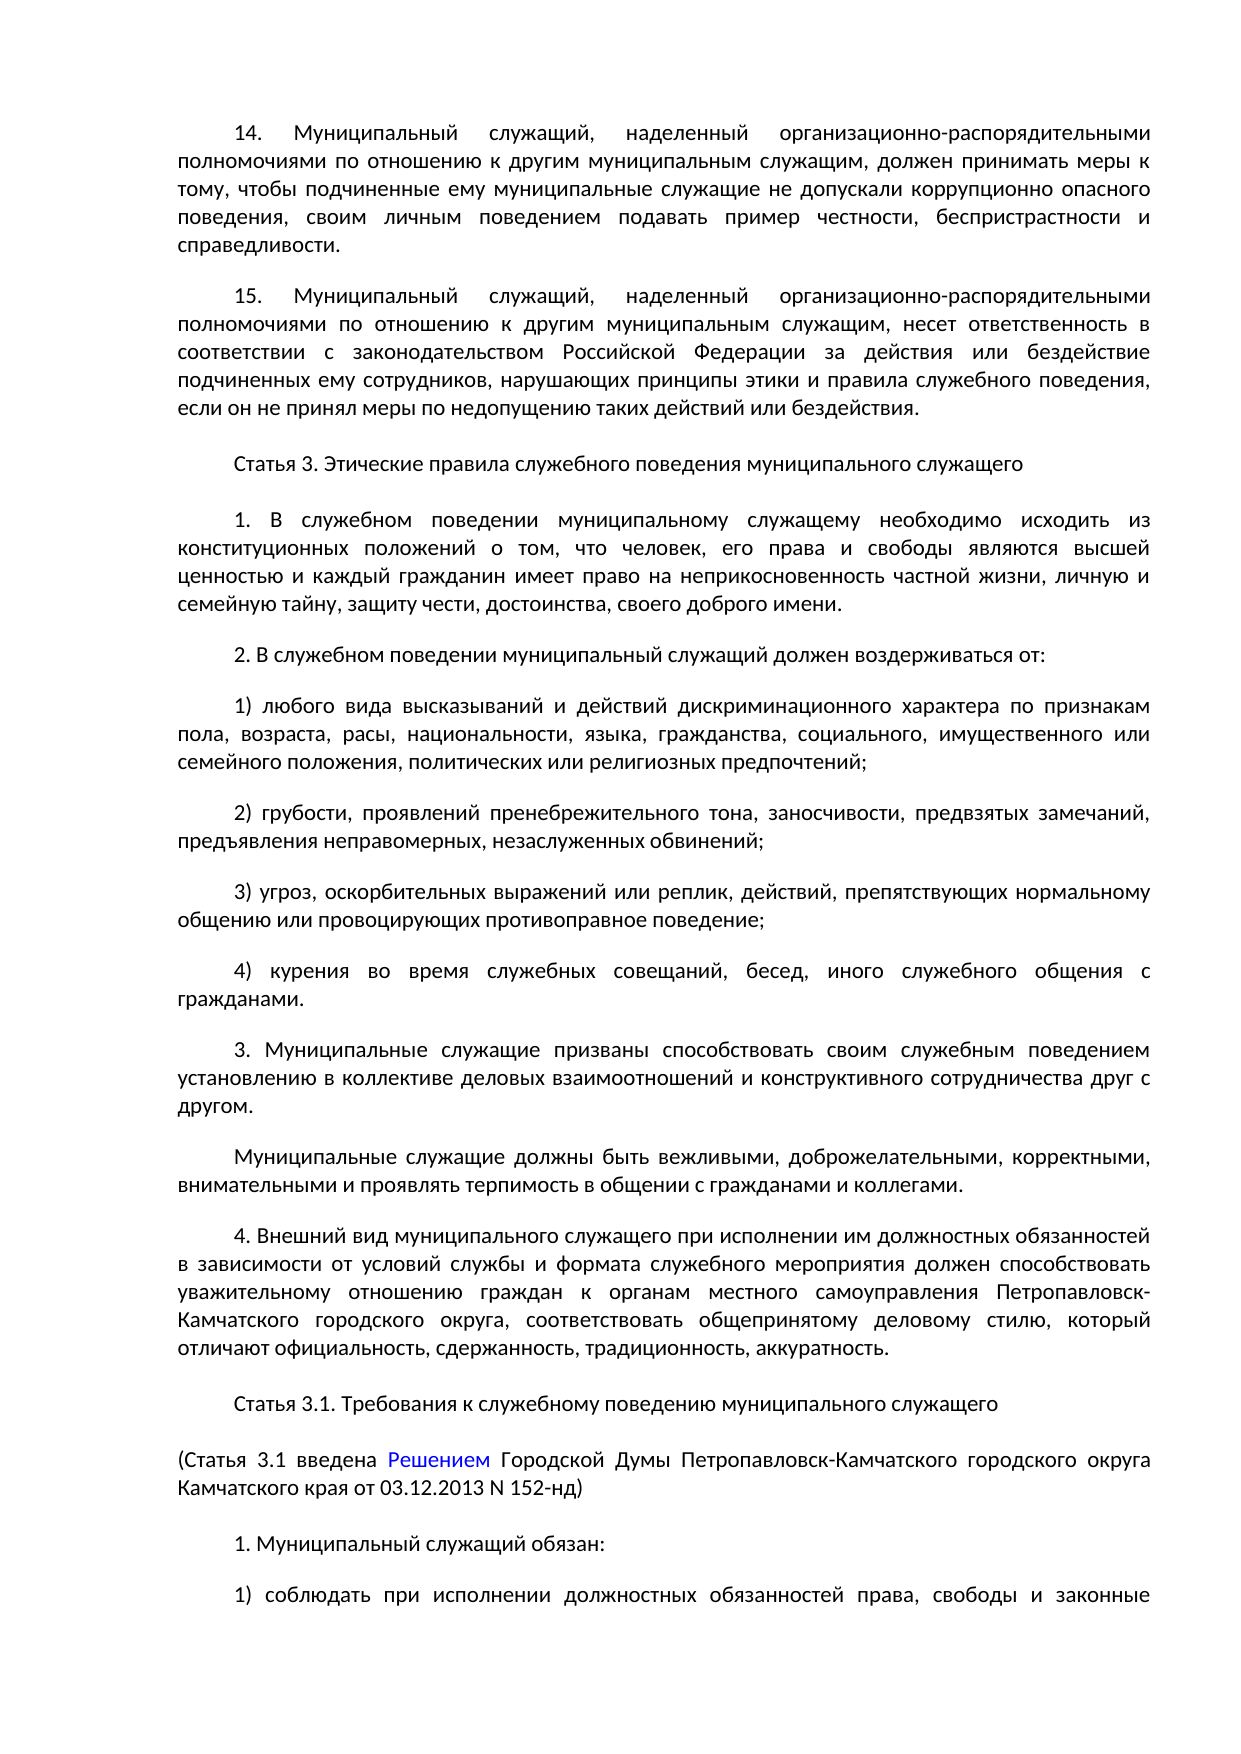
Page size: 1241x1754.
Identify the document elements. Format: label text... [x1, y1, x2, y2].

text 3) угроз, оскорбительных выражений или реплик, действий, препятствующих нормальному общению или провоцирующих противоправное поведение; [177, 877, 1152, 933]
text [177, 1580, 1152, 1608]
text 14. Муниципальный служащий, наделенный организационно-распорядительными полномочиями по отношению к другим муниципальным служащим, должен принимать меры к тому, чтобы подчиненные ему муниципальные служащие не допускали коррупционно опасного поведения, своим личным поведением подавать пример честности, беспристрастности и справедливости. [177, 118, 1152, 258]
text 1. В служебном поведении муниципальному служащему необходимо исходить из конституционных положений о том, что человек, его права и свободы являются высшей ценностью и каждый гражданин имеет право на неприкосновенность частной жизни, личную и семейную тайну, защиту чести, достоинства, своего доброго имени. [177, 505, 1152, 617]
text (Статья 3.1 введена Решением Городской Думы Петропавловск-Камчатского городского округа Камчатского края от 03.12.2013 N 152-нд) [177, 1445, 1152, 1501]
text 4. Внешний вид муниципального служащего при исполнении им должностных обязанностей в зависимости от условий службы и формата служебного мероприятия должен способствовать уважительному отношению граждан к органам местного самоуправления Петропавловск-Камчатского городского округа, соответствовать общепринятому деловому стилю, который отличают официальность, сдержанность, традиционность, аккуратность. [177, 1221, 1152, 1361]
text Статья 3.1. Требования к служебному поведению муниципального служащего [177, 1389, 1152, 1417]
text 2. В служебном поведении муниципальный служащий должен воздерживаться от: [177, 640, 1152, 668]
text 1. Муниципальный служащий обязан: [177, 1529, 1152, 1557]
text Статья 3. Этические правила служебного поведения муниципального служащего [177, 449, 1152, 477]
text Муниципальные служащие должны быть вежливыми, доброжелательными, корректными, внимательными и проявлять терпимость в общении с гражданами и коллегами. [177, 1142, 1152, 1198]
text 15. Муниципальный служащий, наделенный организационно-распорядительными полномочиями по отношению к другим муниципальным служащим, несет ответственность в соответствии с законодательством Российской Федерации за действия или бездействие подчиненных ему сотрудников, нарушающих принципы этики и правила служебного поведения, если он не принял меры по недопущению таких действий или бездействия. [177, 281, 1152, 421]
text 2) грубости, проявлений пренебрежительного тона, заносчивости, предвзятых замечаний, предъявления неправомерных, незаслуженных обвинений; [177, 798, 1152, 854]
text 4) курения во время служебных совещаний, бесед, иного служебного общения с гражданами. [177, 956, 1152, 1012]
text 1) любого вида высказываний и действий дискриминационного характера по признакам пола, возраста, расы, национальности, языка, гражданства, социального, имущественного или семейного положения, политических или религиозных предпочтений; [177, 691, 1152, 775]
text 3. Муниципальные служащие призваны способствовать своим служебным поведением установлению в коллективе деловых взаимоотношений и конструктивного сотрудничества друг с другом. [177, 1035, 1152, 1119]
